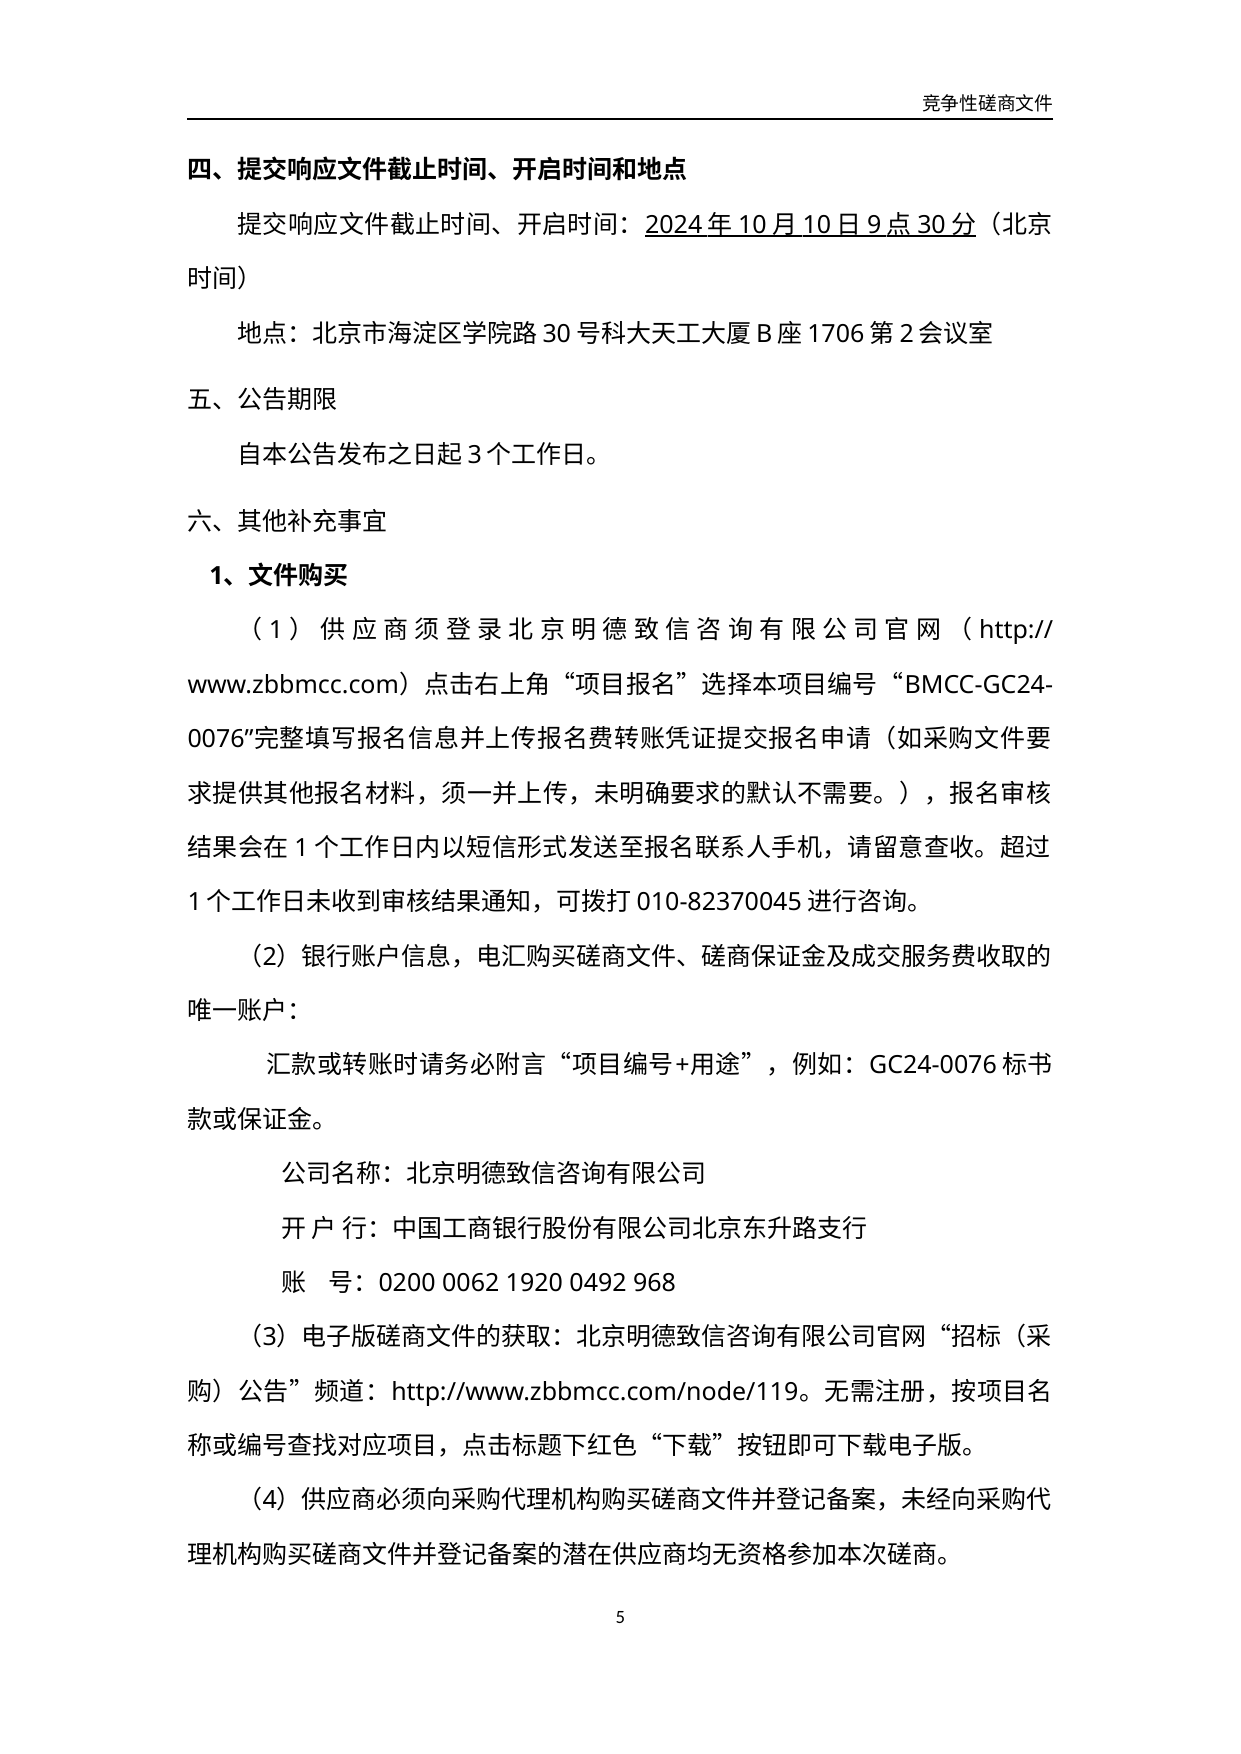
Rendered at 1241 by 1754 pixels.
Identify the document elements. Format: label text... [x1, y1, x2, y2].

text （1）供应商须登录北京明德致信咨询有限公司官网（http://www.zbbmcc.com）点击右上角“项目报名”选择本项目编号“BMCC-GC24-0076”完整填写报名信息并上传报名费转账凭证提交报名申请（如采购文件要求提供其他报名材料，须一并上传，未明确要求的默认不需要。），报名审核结果会在1个工作日内以短信形式发送至报名联系人手机，请留意查收。超过1个工作日未收到审核结果通知，可拨打010-82370045进行咨询。 [187, 610, 1053, 918]
text （4）供应商必须向采购代理机构购买磋商文件并登记备案，未经向采购代理机构购买磋商文件并登记备案的潜在供应商均无资格参加本次磋商。 [187, 1480, 1053, 1571]
text 公司名称：北京明德致信咨询有限公司 [231, 1154, 1053, 1190]
text 1、文件购买 [209, 556, 1053, 592]
text 地点：北京市海淀区学院路30号科大天工大厦B座1706第2会议室 [187, 313, 1053, 349]
text 汇款或转账时请务必附言“项目编号+用途”，例如：GC24-0076标书款或保证金。 [187, 1045, 1053, 1136]
text （3）电子版磋商文件的获取：北京明德致信咨询有限公司官网“招标（采购）公告”频道：http://www.zbbmcc.com/node/119。无需注册，按项目名称或编号查找对应项目，点击标题下红色“下载”按钮即可下载电子版。 [187, 1317, 1053, 1462]
text 自本公告发布之日起3个工作日。 [187, 434, 1053, 471]
subtitle 六、其他补充事宜 [187, 501, 1053, 537]
text 提交响应文件截止时间、开启时间：2024年10月10日9点30分（北京时间） [187, 204, 1053, 295]
subtitle 四、提交响应文件截止时间、开启时间和地点 [187, 150, 1053, 186]
subtitle 五、公告期限 [187, 380, 1053, 416]
text 账 号：0200 0062 1920 0492 968 [231, 1262, 1053, 1299]
text 开 户 行：中国工商银行股份有限公司北京东升路支行 [231, 1208, 1053, 1244]
text （2）银行账户信息，电汇购买磋商文件、磋商保证金及成交服务费收取的唯一账户： [187, 936, 1053, 1027]
